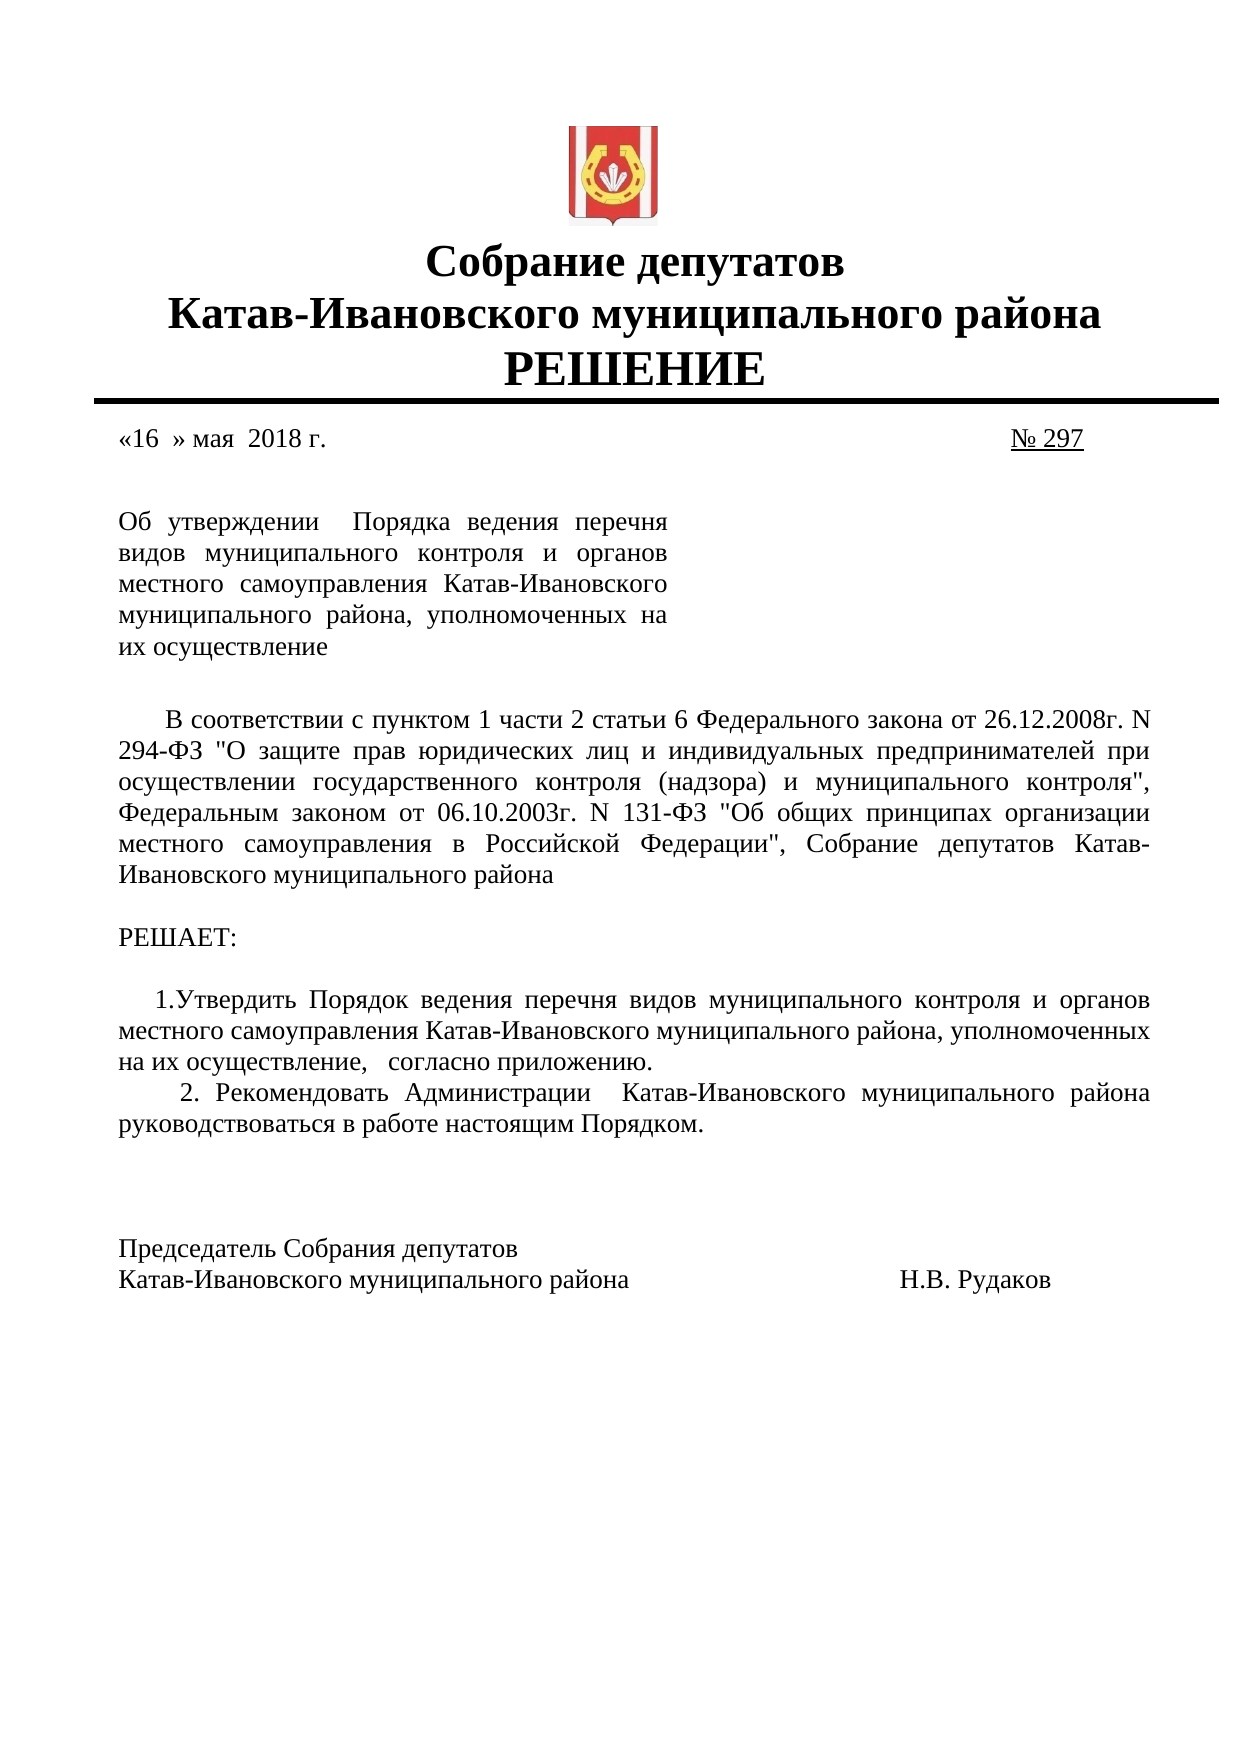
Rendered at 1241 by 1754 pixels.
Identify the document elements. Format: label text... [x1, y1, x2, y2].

table_header Об утверждении Порядка ведения перечня видов муниципального контроля и органов местного самоуправления Катав-Ивановского муниципального района, уполномоченных на их осуществление [107, 505, 679, 661]
picture [568, 126, 658, 226]
text РЕШАЕТ: [118, 921, 1152, 952]
title 2. Рекомендовать Администрации Катав-Ивановского муниципального района руководствоваться в работе настоящим Порядком. [118, 1076, 1152, 1139]
text Председатель Собрания депутатов [118, 1232, 1152, 1263]
text Катав-Ивановского муниципального района Н.В. Рудаков [118, 1263, 1152, 1294]
text РЕШЕНИЕ [118, 338, 1152, 396]
text Катав-Ивановского муниципального района [118, 286, 1152, 338]
text В соответствии с пунктом 1 части 2 статьи 6 Федерального закона от 26.12.2008г. N 294-ФЗ "О защите прав юридических лиц и индивидуальных предпринимателей при осуществлении государственного контроля (надзора) и муниципального контроля", Федеральным законом от 06.10.2003г. N 131-ФЗ "Об общих принципах организации местного самоуправления в Российской Федерации", Собрание депутатов Катав-Ивановского муниципального района [118, 703, 1152, 889]
title 1.Утвердить Порядок ведения перечня видов муниципального контроля и органов местного самоуправления Катав-Ивановского муниципального района, уполномоченных на их осуществление, согласно приложению. [118, 983, 1152, 1076]
text Собрание депутатов [118, 233, 1152, 286]
text «16 » мая 2018 г. № 297 [118, 422, 1152, 453]
